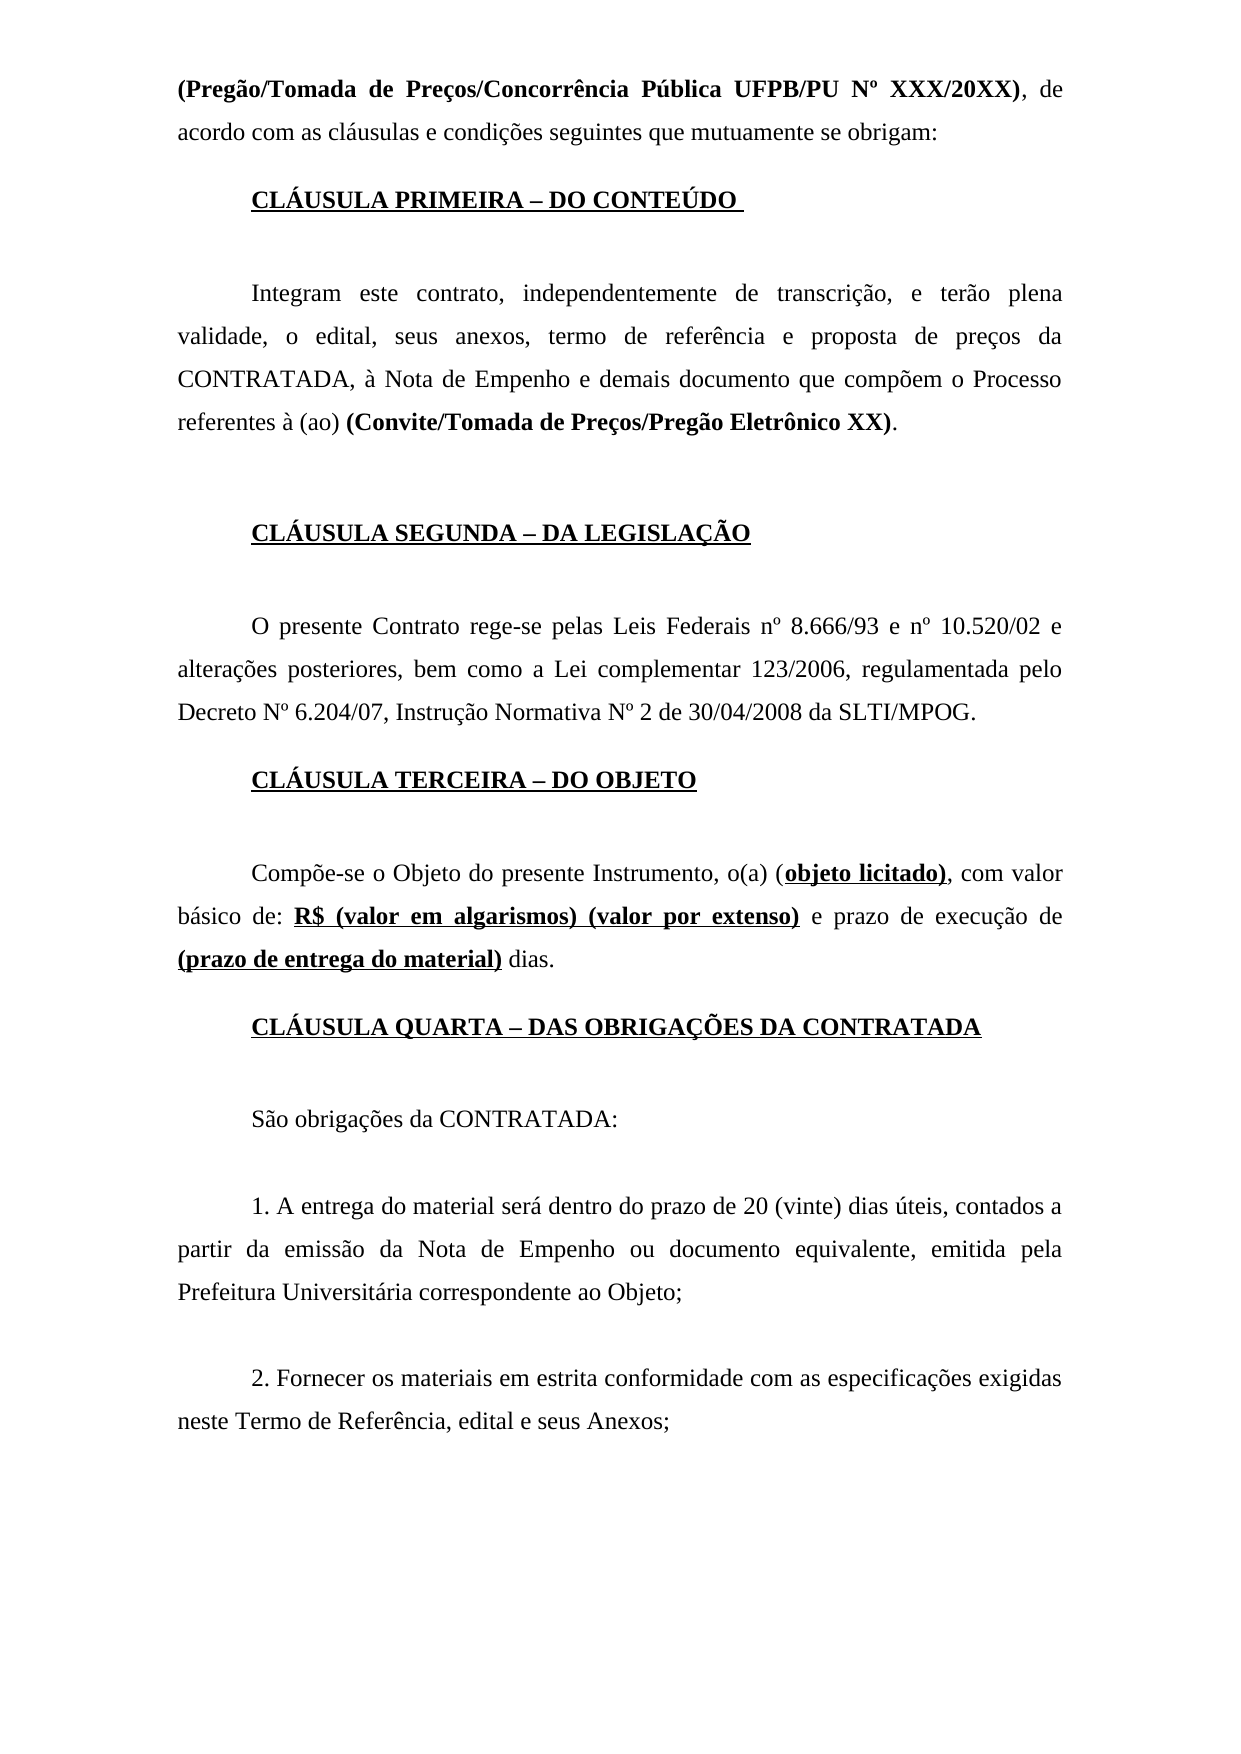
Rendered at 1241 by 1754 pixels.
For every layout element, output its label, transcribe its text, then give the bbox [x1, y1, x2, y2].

list Fornecer os materiais em estrita conformidade com as especificações exigidas neste Termo de Referência, edital e seus Anexos; [177, 1363, 1063, 1435]
subtitle CLÁUSULA PRIMEIRA – DO CONTEÚDO [177, 185, 1063, 214]
text São obrigações da CONTRATADA: [177, 1104, 1063, 1133]
list A entrega do material será dentro do prazo de 20 (vinte) dias úteis, contados a partir da emissão da Nota de Empenho ou documento equivalente, emitida pela Prefeitura Universitária correspondente ao Objeto; [177, 1191, 1063, 1306]
subtitle CLÁUSULA QUARTA – DAS OBRIGAÇÕES DA CONTRATADA [177, 1012, 1063, 1041]
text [177, 74, 1063, 146]
text Compõe-se o Objeto do presente Instrumento, o(a) (objeto licitado), com valor básico de: R$ (valor em algarismos) (valor por extenso) e prazo de execução de (prazo de entrega do material) dias. [177, 858, 1063, 973]
text Integram este contrato, independentemente de transcrição, e terão plena validade, o edital, seus anexos, termo de referência e proposta de preços da CONTRATADA, à Nota de Empenho e demais documento que compõem o Processo referentes à (ao) (Convite/Tomada de Preços/Pregão Eletrônico XX). [177, 278, 1063, 436]
subtitle CLÁUSULA TERCEIRA – DO OBJETO [177, 765, 1063, 794]
subtitle CLÁUSULA SEGUNDA – DA LEGISLAÇÃO [177, 518, 1063, 547]
text O presente Contrato rege-se pelas Leis Federais nº 8.666/93 e nº 10.520/02 e alterações posteriores, bem como a Lei complementar 123/2006, regulamentada pelo Decreto Nº 6.204/07, Instrução Normativa Nº 2 de 30/04/2008 da SLTI/MPOG. [177, 611, 1063, 726]
